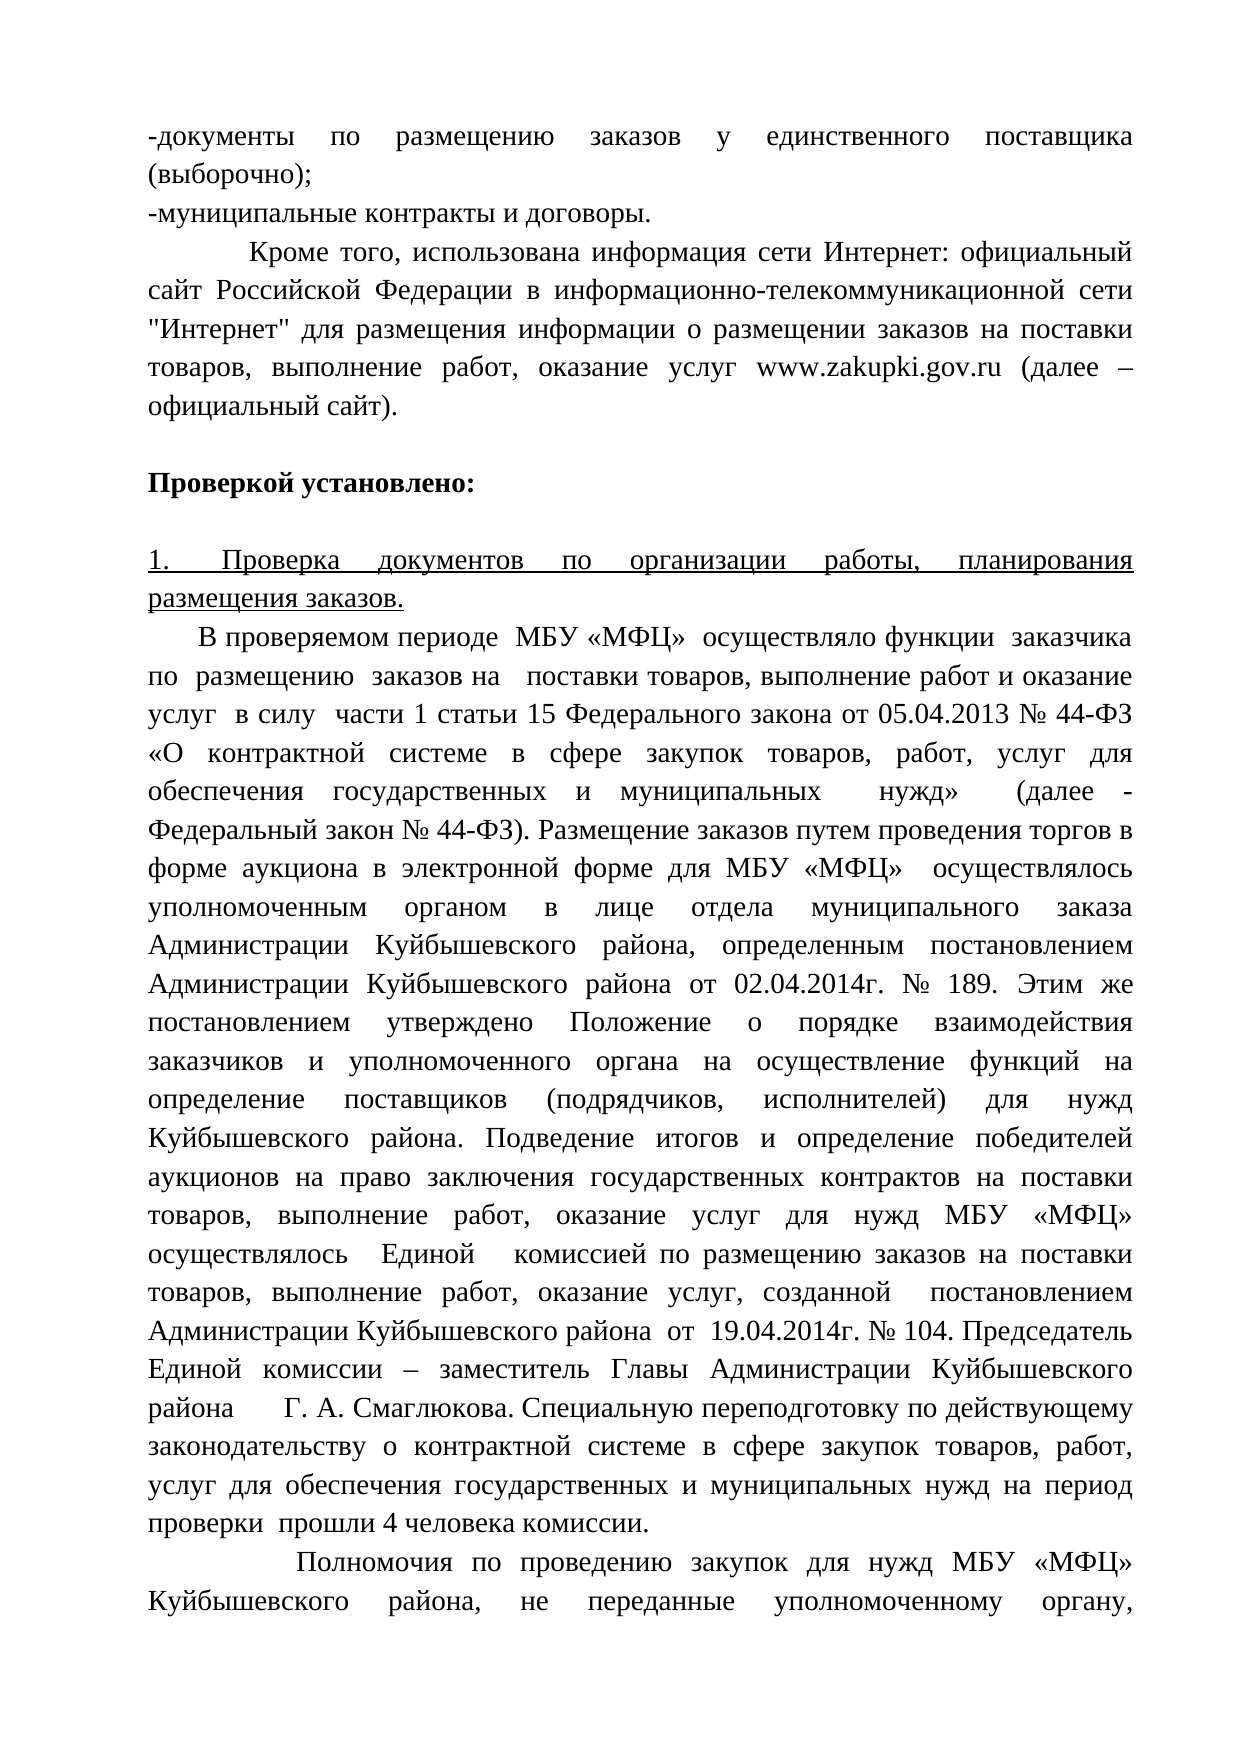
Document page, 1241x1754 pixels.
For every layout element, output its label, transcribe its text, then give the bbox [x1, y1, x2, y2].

text 1. Проверка документов по организации работы, планирования размещения заказов. [148, 542, 1134, 571]
text Проверкой установлено: [148, 465, 1134, 498]
text В проверяемом периоде МБУ «МФЦ» осуществляло функции заказчика по размещению заказов на поставки товаров, выполнение работ и оказание услуг в силу части 1 статьи 15 Федерального закона от 05.04.2013 № 44-ФЗ «О контрактной системе в сфере закупок товаров, работ, услуг для обеспечения государственных и муниципальных нужд» (далее - Федеральный закон № 44-ФЗ). Размещение заказов путем проведения торгов в форме аукциона в электронной форме для МБУ «МФЦ» осуществлялось уполномоченным органом в лице отдела муниципального заказа Администрации Куйбышевского района, определенным постановлением Администрации Куйбышевского района от 02.04.2014г. № 189. Этим же постановлением утверждено Положение о порядке взаимодействия заказчиков и уполномоченного органа на осуществление функций на определение поставщиков (подрядчиков, исполнителей) для нужд Куйбышевского района. Подведение итогов и определение победителей аукционов на право заключения государственных контрактов на поставки товаров, выполнение работ, оказание услуг для нужд МБУ «МФЦ» осуществлялось Единой комиссией по размещению заказов на поставки товаров, выполнение работ, оказание услуг, созданной постановлением Администрации Куйбышевского района от 19.04.2014г. № 104. Председатель Единой комиссии – заместитель Главы Администрации Куйбышевского района Г. А. Смаглюкова. Специальную переподготовку по действующему законодательству о контрактной системе в сфере закупок товаров, работ, услуг для обеспечения государственных и муниципальных нужд на период проверки прошли 4 человека комиссии. [148, 619, 1134, 1539]
text -документы по размещению заказов у единственного поставщика (выборочно); [148, 118, 1134, 190]
text -муниципальные контракты и договоры. [148, 195, 1134, 229]
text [148, 1544, 1134, 1616]
text 1. Проверка документов по организации работы, планирования размещения заказов. [148, 573, 1134, 614]
text Кроме того, использована информация сети Интернет: официальный сайт Российской Федерации в информационно-телекоммуникационной сети "Интернет" для размещения информации о размещении заказов на поставки товаров, выполнение работ, оказание услуг www.zakupki.gov.ru (далее – официальный сайт). [148, 234, 1134, 421]
